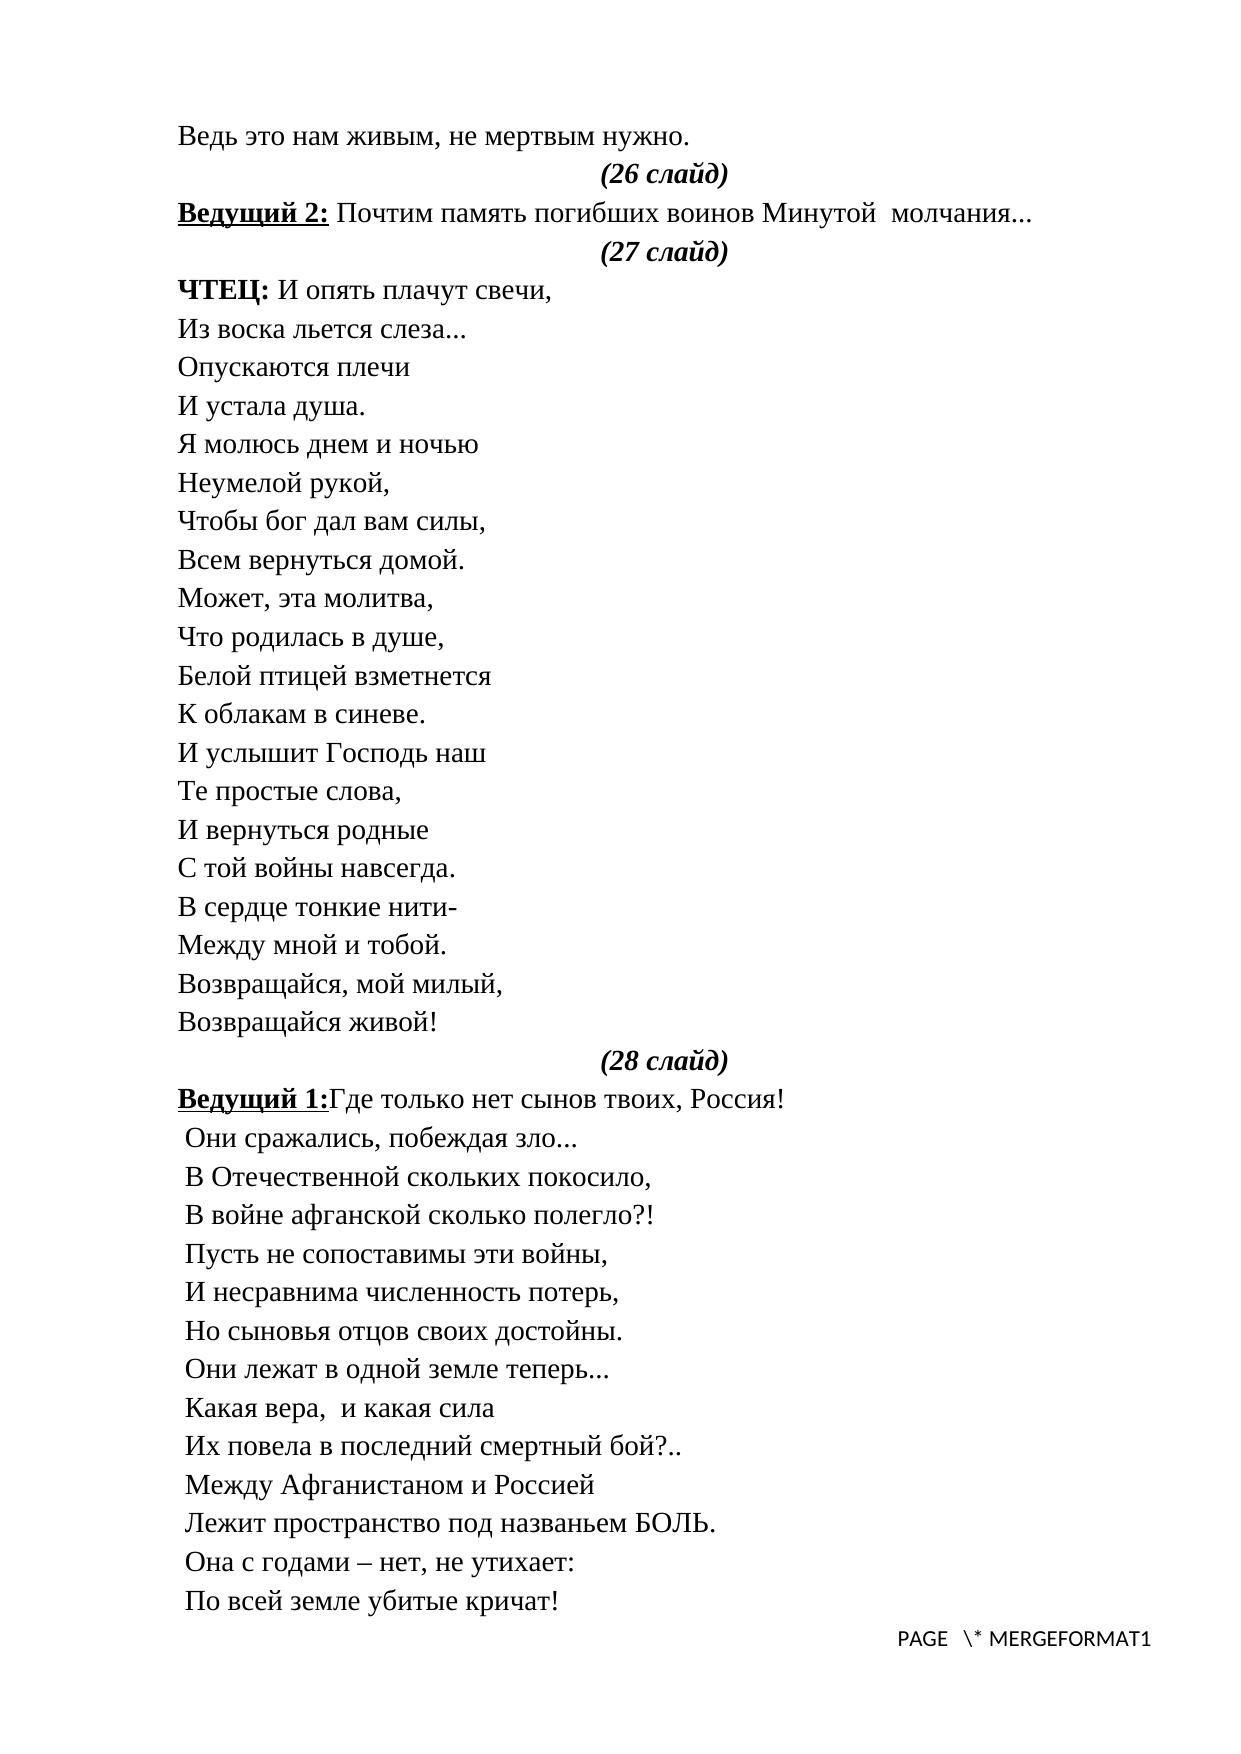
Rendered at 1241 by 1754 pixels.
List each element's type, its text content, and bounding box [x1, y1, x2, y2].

text Я молюсь днем и ночью [177, 426, 1152, 460]
text (26 слайд) [177, 157, 1152, 190]
text Те простые слова, [177, 773, 1152, 807]
text Возвращайся, мой милый, [177, 966, 1152, 999]
text (28 слайд) [177, 1043, 1152, 1077]
text Какая вера, и какая сила [177, 1390, 1152, 1423]
text И устала душа. [177, 388, 1152, 421]
text В сердце тонкие нити- [177, 889, 1152, 922]
text Опускаются плечи [177, 349, 1152, 383]
text Лежит пространство под названьем БОЛЬ. [177, 1506, 1152, 1539]
text С той войны навсегда. [177, 850, 1152, 884]
text И услышит Господь наш [177, 735, 1152, 768]
text Они лежат в одной земле теперь... [177, 1351, 1152, 1385]
text Она с годами – нет, не утихает: [177, 1544, 1152, 1578]
text К облакам в синеве. [177, 696, 1152, 730]
text И несравнима численность потерь, [177, 1274, 1152, 1308]
text Из воска льется слеза... [177, 311, 1152, 344]
text Ведущий 2: Почтим память погибших воинов Минутой молчания... [177, 195, 1152, 229]
text По всей земле убитые кричат! [177, 1583, 1152, 1616]
text И вернуться родные [177, 812, 1152, 845]
text Неумелой рукой, [177, 465, 1152, 498]
text Но сыновья отцов своих достойны. [177, 1313, 1152, 1346]
text (27 слайд) [177, 234, 1152, 267]
text Между мной и тобой. [177, 927, 1152, 961]
text ЧТЕЦ: И опять плачут свечи, [177, 272, 1152, 306]
text В войне афганской сколько полегло?! [177, 1197, 1152, 1231]
text Ведущий 1:Где только нет сынов твоих, Россия! [177, 1082, 1152, 1115]
text Пусть не сопоставимы эти войны, [177, 1236, 1152, 1269]
text Между Афганистаном и Россией [177, 1467, 1152, 1501]
text Они сражались, побеждая зло... [177, 1120, 1152, 1154]
text Белой птицей взметнется [177, 658, 1152, 691]
text Может, эта молитва, [177, 581, 1152, 614]
text Чтобы бог дал вам силы, [177, 503, 1152, 537]
text Что родилась в душе, [177, 619, 1152, 653]
text Их повела в последний смертный бой?.. [177, 1428, 1152, 1462]
text Всем вернуться домой. [177, 542, 1152, 576]
text Возвращайся живой! [177, 1004, 1152, 1038]
text Ведь это нам живым, не мертвым нужно. [177, 118, 1152, 152]
text В Отечественной скольких покосило, [177, 1159, 1152, 1192]
